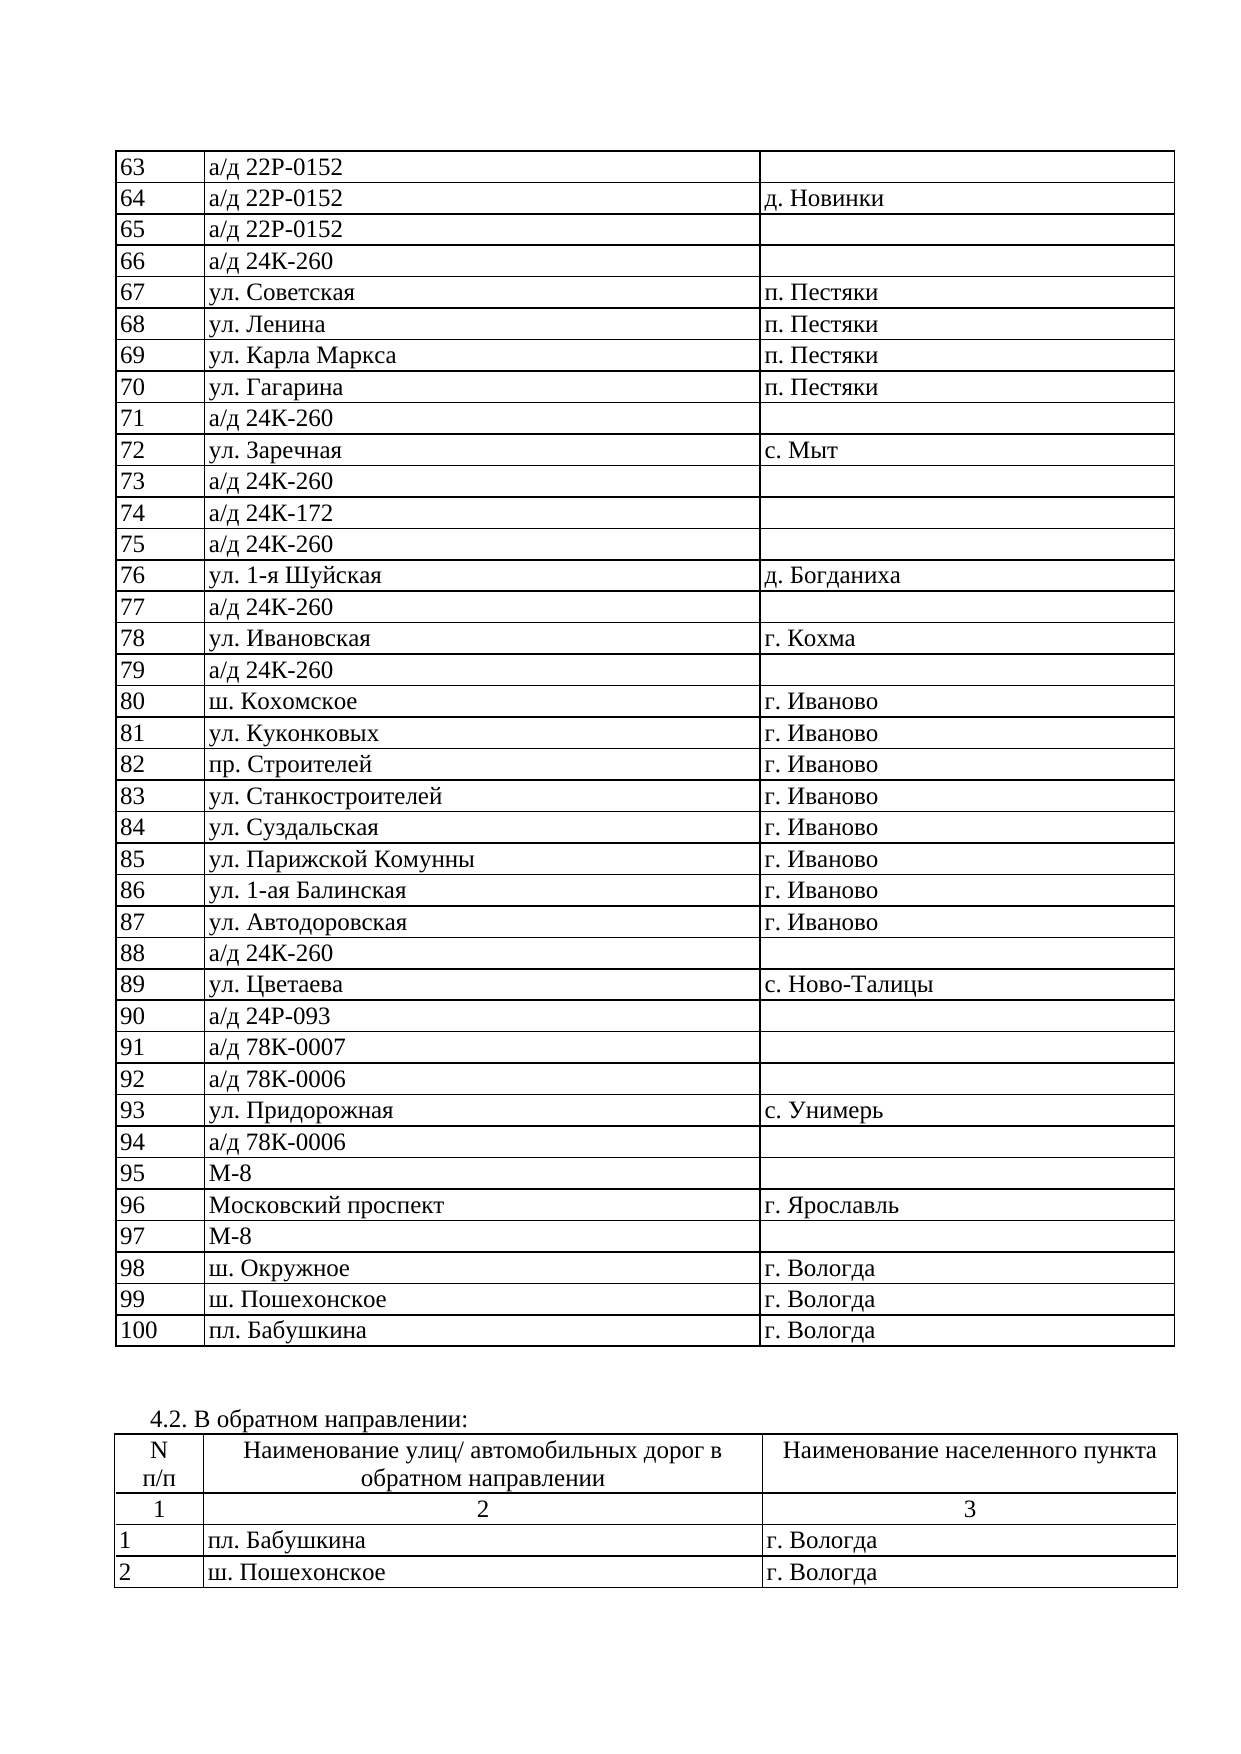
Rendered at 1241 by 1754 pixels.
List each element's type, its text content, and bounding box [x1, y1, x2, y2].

table_cell а/д 24К-260 [205, 466, 759, 496]
table_cell а/д 24К-172 [205, 498, 759, 527]
table_cell а/д 22Р-0152 [205, 183, 759, 213]
table_cell 68 [117, 309, 204, 339]
table_cell ул. Гагарина [205, 372, 759, 402]
table_cell г. Иваново [761, 844, 1174, 873]
table_cell ш. Окружное [205, 1253, 759, 1282]
table_cell с. Унимерь [761, 1095, 1174, 1125]
table_cell 67 [117, 277, 204, 307]
table_cell 65 [117, 215, 204, 244]
table_cell 94 [117, 1127, 204, 1157]
table_cell 71 [117, 403, 204, 433]
table_cell пл. Бабушкина [205, 1316, 759, 1345]
table_cell г. Иваново [761, 718, 1174, 748]
table_cell [761, 466, 1174, 496]
table_cell ш. Пошехонское [204, 1557, 762, 1587]
table_cell 83 [117, 781, 204, 811]
table_cell д. Новинки [761, 183, 1174, 213]
table_cell а/д 24К-260 [205, 592, 759, 622]
table_cell [761, 1158, 1174, 1188]
table_cell д. Богданиха [761, 561, 1174, 590]
table_cell [761, 1032, 1174, 1062]
table_cell 1 [115, 1493, 203, 1524]
table_cell 69 [117, 340, 204, 370]
table_cell а/д 24К-260 [205, 246, 759, 276]
table_cell п. Пестяки [761, 340, 1174, 370]
table_cell ш. Пошехонское [205, 1284, 759, 1314]
table_cell ул. Станкостроителей [205, 781, 759, 811]
table_header Наименование улиц/ автомобильных дорог в обратном направлении [204, 1435, 762, 1492]
table_cell а/д 78К-0006 [205, 1127, 759, 1157]
table_cell г. Вологда [763, 1555, 1177, 1587]
table_cell 89 [117, 970, 204, 999]
table_cell [761, 215, 1174, 244]
table_cell 87 [117, 907, 204, 936]
table_cell 73 [117, 466, 204, 496]
table_cell г. Кохма [761, 623, 1174, 653]
table_cell 88 [117, 938, 204, 968]
table_cell [761, 498, 1174, 527]
table_cell [761, 1064, 1174, 1094]
table_cell 77 [117, 592, 204, 622]
table_cell 63 [117, 152, 204, 181]
table_cell ш. Кохомское [205, 686, 759, 716]
table_cell г. Иваново [761, 875, 1174, 905]
table_cell пр. Строителей [205, 749, 759, 779]
table_cell ул. Цветаева [205, 970, 759, 999]
table_cell [761, 1127, 1174, 1157]
table_cell ул. 1-ая Балинская [205, 875, 759, 905]
table_cell 1 [115, 1525, 203, 1555]
table_cell 100 [117, 1316, 204, 1345]
table_cell пл. Бабушкина [204, 1525, 762, 1555]
table_cell [761, 246, 1174, 276]
table_cell 82 [117, 749, 204, 779]
table_cell 98 [117, 1253, 204, 1282]
table_cell 93 [117, 1095, 204, 1125]
table_cell ул. Заречная [205, 435, 759, 464]
table_cell 92 [117, 1064, 204, 1094]
table_cell Московский проспект [205, 1190, 759, 1219]
table_cell ул. Суздальская [205, 812, 759, 842]
table_cell п. Пестяки [761, 372, 1174, 402]
table_cell п. Пестяки [761, 309, 1174, 339]
table_cell 76 [117, 561, 204, 590]
table_cell ул. 1-я Шуйская [205, 561, 759, 590]
table_cell М-8 [205, 1221, 759, 1251]
table_cell 96 [117, 1190, 204, 1219]
table_cell г. Иваново [761, 749, 1174, 779]
table_cell г. Ярославль [761, 1190, 1174, 1219]
table_cell 91 [117, 1032, 204, 1062]
table_cell г. Иваново [761, 812, 1174, 842]
table_cell ул. Советская [205, 277, 759, 307]
table_cell 86 [117, 875, 204, 905]
table_cell [761, 403, 1174, 433]
table_cell 99 [117, 1284, 204, 1314]
table_cell [761, 592, 1174, 622]
table_header N п/п [115, 1435, 203, 1492]
table_cell [761, 655, 1174, 685]
table_cell а/д 24К-260 [205, 938, 759, 968]
table_cell М-8 [205, 1158, 759, 1188]
table_cell ул. Куконковых [205, 718, 759, 748]
table_cell ул. Придорожная [205, 1095, 759, 1125]
table_cell 75 [117, 529, 204, 559]
table_cell 85 [117, 844, 204, 873]
table_cell 84 [117, 812, 204, 842]
table_cell 79 [117, 655, 204, 685]
table_cell 2 [204, 1494, 762, 1524]
table_cell 95 [117, 1158, 204, 1188]
table_cell с. Ново-Талицы [761, 970, 1174, 999]
table_cell г. Вологда [761, 1284, 1174, 1314]
table_cell 3 [763, 1492, 1177, 1524]
table_cell 90 [117, 1001, 204, 1031]
table_cell 2 [115, 1556, 203, 1587]
table_cell 74 [117, 498, 204, 527]
table_cell 80 [117, 686, 204, 716]
table_cell ул. Парижской Комунны [205, 844, 759, 873]
table_cell ул. Ленина [205, 309, 759, 339]
table_cell 72 [117, 435, 204, 464]
table_cell г. Иваново [761, 686, 1174, 716]
table_cell [761, 1001, 1174, 1031]
table_cell 97 [117, 1221, 204, 1251]
table_cell г. Иваново [761, 907, 1174, 936]
table_cell с. Мыт [761, 435, 1174, 464]
table_cell ул. Ивановская [205, 623, 759, 653]
table_cell [761, 1221, 1174, 1251]
table_cell г. Вологда [761, 1316, 1174, 1345]
table_cell а/д 78К-0007 [205, 1032, 759, 1062]
table_cell а/д 24К-260 [205, 529, 759, 559]
table_cell 70 [117, 372, 204, 402]
table_cell ул. Карла Маркса [205, 340, 759, 370]
table_cell [761, 938, 1174, 968]
table_cell г. Вологда [763, 1524, 1177, 1555]
table_cell 66 [117, 246, 204, 276]
table_cell ул. Автодоровская [205, 907, 759, 936]
table_header Наименование населенного пункта [763, 1435, 1177, 1492]
table_cell а/д 24К-260 [205, 403, 759, 433]
table_cell г. Иваново [761, 781, 1174, 811]
table_cell а/д 24Р-093 [205, 1001, 759, 1031]
table_cell г. Вологда [761, 1253, 1174, 1282]
text 4.2. В обратном направлении: [150, 1404, 1090, 1433]
table_cell а/д 22Р-0152 [205, 152, 759, 181]
table_cell [761, 529, 1174, 559]
table_cell [761, 152, 1174, 181]
table_cell 64 [117, 183, 204, 213]
table_cell 78 [117, 623, 204, 653]
table_cell п. Пестяки [761, 277, 1174, 307]
table_cell а/д 78К-0006 [205, 1064, 759, 1094]
table_cell 81 [117, 718, 204, 748]
table_cell а/д 22Р-0152 [205, 215, 759, 244]
table_cell а/д 24К-260 [205, 655, 759, 685]
